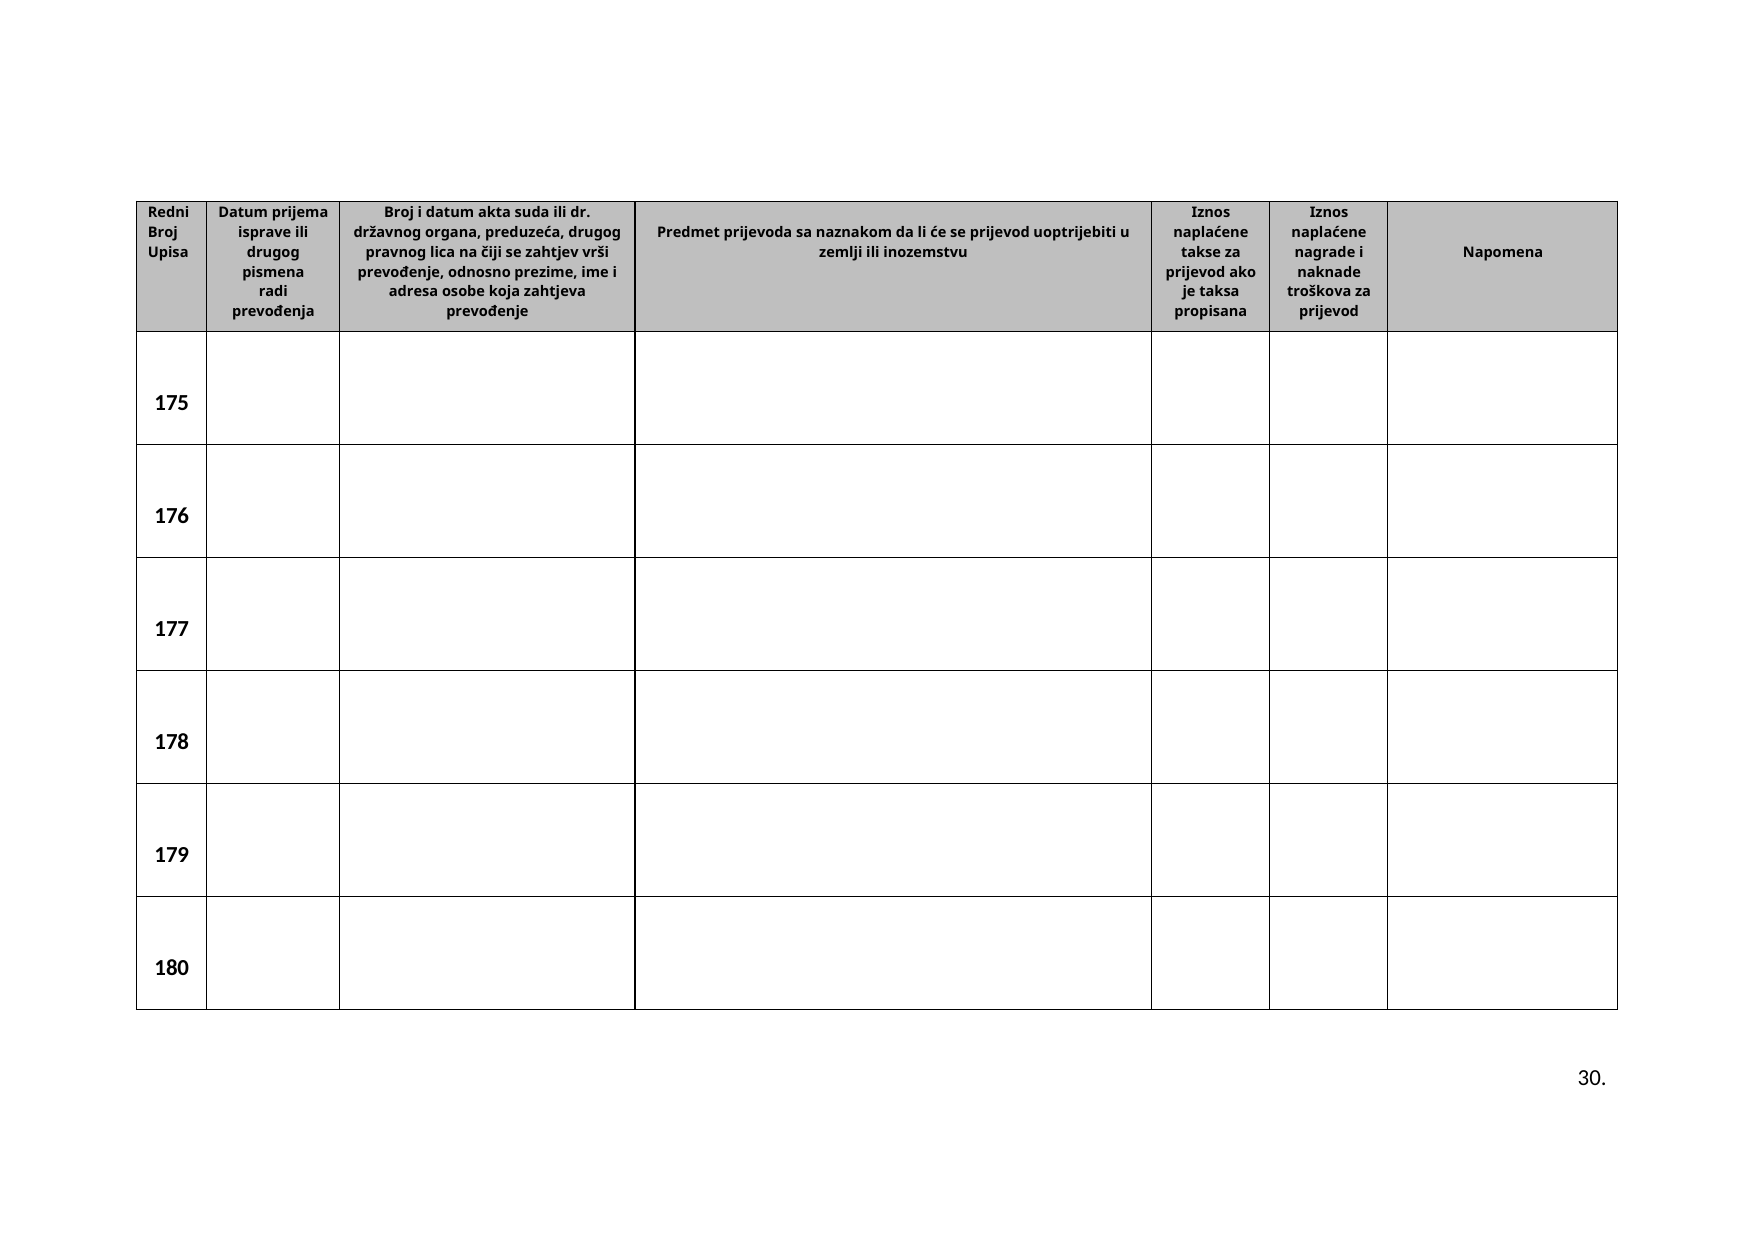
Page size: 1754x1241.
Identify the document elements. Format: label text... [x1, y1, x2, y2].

table_cell [1270, 784, 1387, 896]
table_cell [207, 558, 339, 670]
table_cell [636, 671, 1151, 783]
table_cell 180 [137, 897, 206, 1009]
table_cell [207, 897, 339, 1009]
table_cell [340, 558, 634, 670]
table_cell [1152, 558, 1269, 670]
table_cell [207, 784, 339, 896]
table_cell [1270, 671, 1387, 783]
table_cell [340, 332, 634, 444]
table_cell [1270, 445, 1387, 557]
table_cell [1388, 558, 1617, 670]
table_cell [340, 445, 634, 557]
table_cell [207, 671, 339, 783]
table_cell [1152, 332, 1269, 444]
table_cell [1152, 445, 1269, 557]
table_cell [636, 784, 1151, 896]
table_header Datum prijema isprave ili drugog pismena radi prevođenja [207, 202, 339, 331]
table_header Iznos naplaćene nagrade i naknade troškova za prijevod [1270, 202, 1387, 331]
table_cell 175 [137, 332, 206, 444]
table_cell [1270, 332, 1387, 444]
table_cell [1152, 897, 1269, 1009]
table_cell [207, 332, 339, 444]
table_cell 178 [137, 671, 206, 783]
table_header Broj i datum akta suda ili dr. državnog organa, preduzeća, drugog pravnog lica na čiji se zahtjev vrši prevođenje, odnosno prezime, ime i adresa osobe koja zahtjeva prevođenje [340, 202, 634, 331]
table_cell [1388, 332, 1617, 444]
table_cell 177 [137, 558, 206, 670]
table_cell [340, 784, 634, 896]
table_cell [1388, 897, 1617, 1009]
table_cell [636, 558, 1151, 670]
table_cell [636, 897, 1151, 1009]
table_cell [207, 445, 339, 557]
table_header Iznos naplaćene takse za prijevod ako je taksa propisana [1152, 202, 1269, 331]
table_cell [1388, 671, 1617, 783]
text 30. [148, 1063, 1606, 1091]
table_cell [1152, 671, 1269, 783]
table_header Predmet prijevoda sa naznakom da li će se prijevod uoptrijebiti u zemlji ili inozemstvu [636, 202, 1151, 331]
table_cell 176 [137, 445, 206, 557]
table_cell [636, 445, 1151, 557]
table_cell [340, 671, 634, 783]
table_cell [1270, 897, 1387, 1009]
table_cell [1388, 784, 1617, 896]
table_header Redni Broj Upisa [137, 202, 206, 331]
table_header Napomena [1388, 202, 1617, 331]
table_cell 179 [137, 784, 206, 896]
table_cell [1270, 558, 1387, 670]
table_cell [1152, 784, 1269, 896]
table_cell [340, 897, 634, 1009]
table_cell [636, 332, 1151, 444]
table_cell [1388, 445, 1617, 557]
